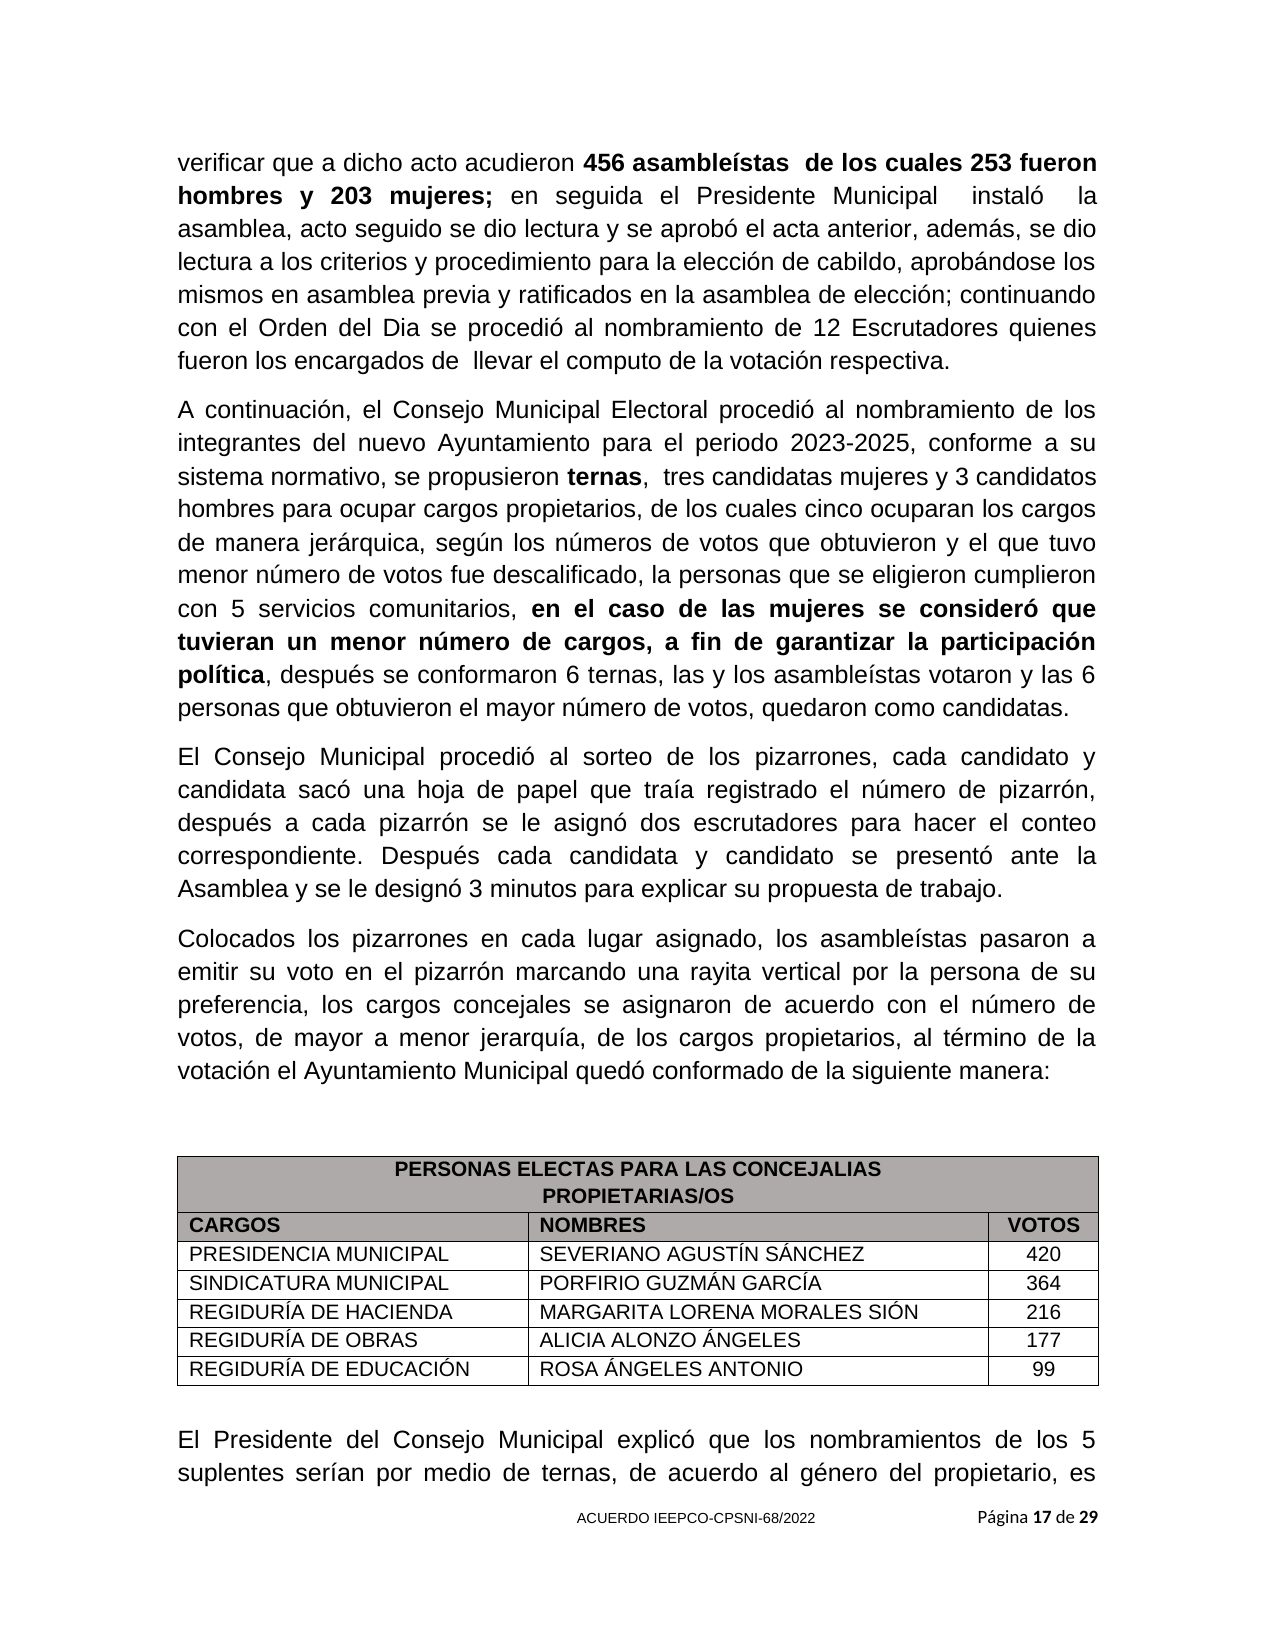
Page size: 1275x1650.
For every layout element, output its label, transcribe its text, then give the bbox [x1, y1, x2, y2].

text A continuación, el Consejo Municipal Electoral procedió al nombramiento de los integrantes del nuevo Ayuntamiento para el periodo 2023-2025, conforme a su sistema normativo, se propusieron ternas, tres candidatas mujeres y 3 candidatos hombres para ocupar cargos propietarios, de los cuales cinco ocuparan los cargos de manera jerárquica, según los números de votos que obtuvieron y el que tuvo menor número de votos fue descalificado, la personas que se eligieron cumplieron con 5 servicios comunitarios, en el caso de las mujeres se consideró que tuvieran un menor número de cargos, a fin de garantizar la participación política, después se conformaron 6 ternas, las y los asambleístas votaron y las 6 personas que obtuvieron el mayor número de votos, quedaron como candidatas. [177, 395, 1098, 721]
text Colocados los pizarrones en cada lugar asignado, los asambleístas pasaron a emitir su voto en el pizarrón marcando una rayita vertical por la persona de su preferencia, los cargos concejales se asignaron de acuerdo con el número de votos, de mayor a menor jerarquía, de los cargos propietarios, al término de la votación el Ayuntamiento Municipal quedó conformado de la siguiente manera: [177, 924, 1098, 1085]
table_cell ALICIA ALONZO ÁNGELES [529, 1328, 988, 1356]
table_cell 99 [989, 1357, 1098, 1385]
table_header PERSONAS ELECTAS PARA LAS CONCEJALIAS PROPIETARIAS/OS [178, 1157, 1098, 1212]
table_cell 216 [989, 1300, 1098, 1327]
table_cell REGIDURÍA DE OBRAS [178, 1328, 528, 1356]
table_cell NOMBRES [529, 1213, 988, 1241]
table_cell 420 [989, 1242, 1098, 1269]
table_cell SINDICATURA MUNICIPAL [178, 1271, 528, 1298]
table_cell SEVERIANO AGUSTÍN SÁNCHEZ [529, 1242, 988, 1269]
table_cell REGIDURÍA DE HACIENDA [178, 1300, 528, 1327]
text El Consejo Municipal procedió al sorteo de los pizarrones, cada candidato y candidata sacó una hoja de papel que traía registrado el número de pizarrón, después a cada pizarrón se le asignó dos escrutadores para hacer el conteo correspondiente. Después cada candidata y candidato se presentó ante la Asamblea y se le designó 3 minutos para explicar su propuesta de trabajo. [177, 742, 1098, 903]
table_cell PRESIDENCIA MUNICIPAL [178, 1242, 528, 1269]
table_cell PORFIRIO GUZMÁN GARCÍA [529, 1271, 988, 1298]
table_cell ROSA ÁNGELES ANTONIO [529, 1357, 988, 1385]
table_cell VOTOS [989, 1213, 1098, 1241]
table_cell REGIDURÍA DE EDUCACIÓN [178, 1357, 528, 1385]
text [177, 148, 1098, 374]
table_cell CARGOS [178, 1213, 528, 1241]
table_cell 364 [989, 1271, 1098, 1298]
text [177, 1424, 1098, 1486]
table_cell 177 [989, 1328, 1098, 1356]
table_cell MARGARITA LORENA MORALES SIÓN [529, 1300, 988, 1327]
